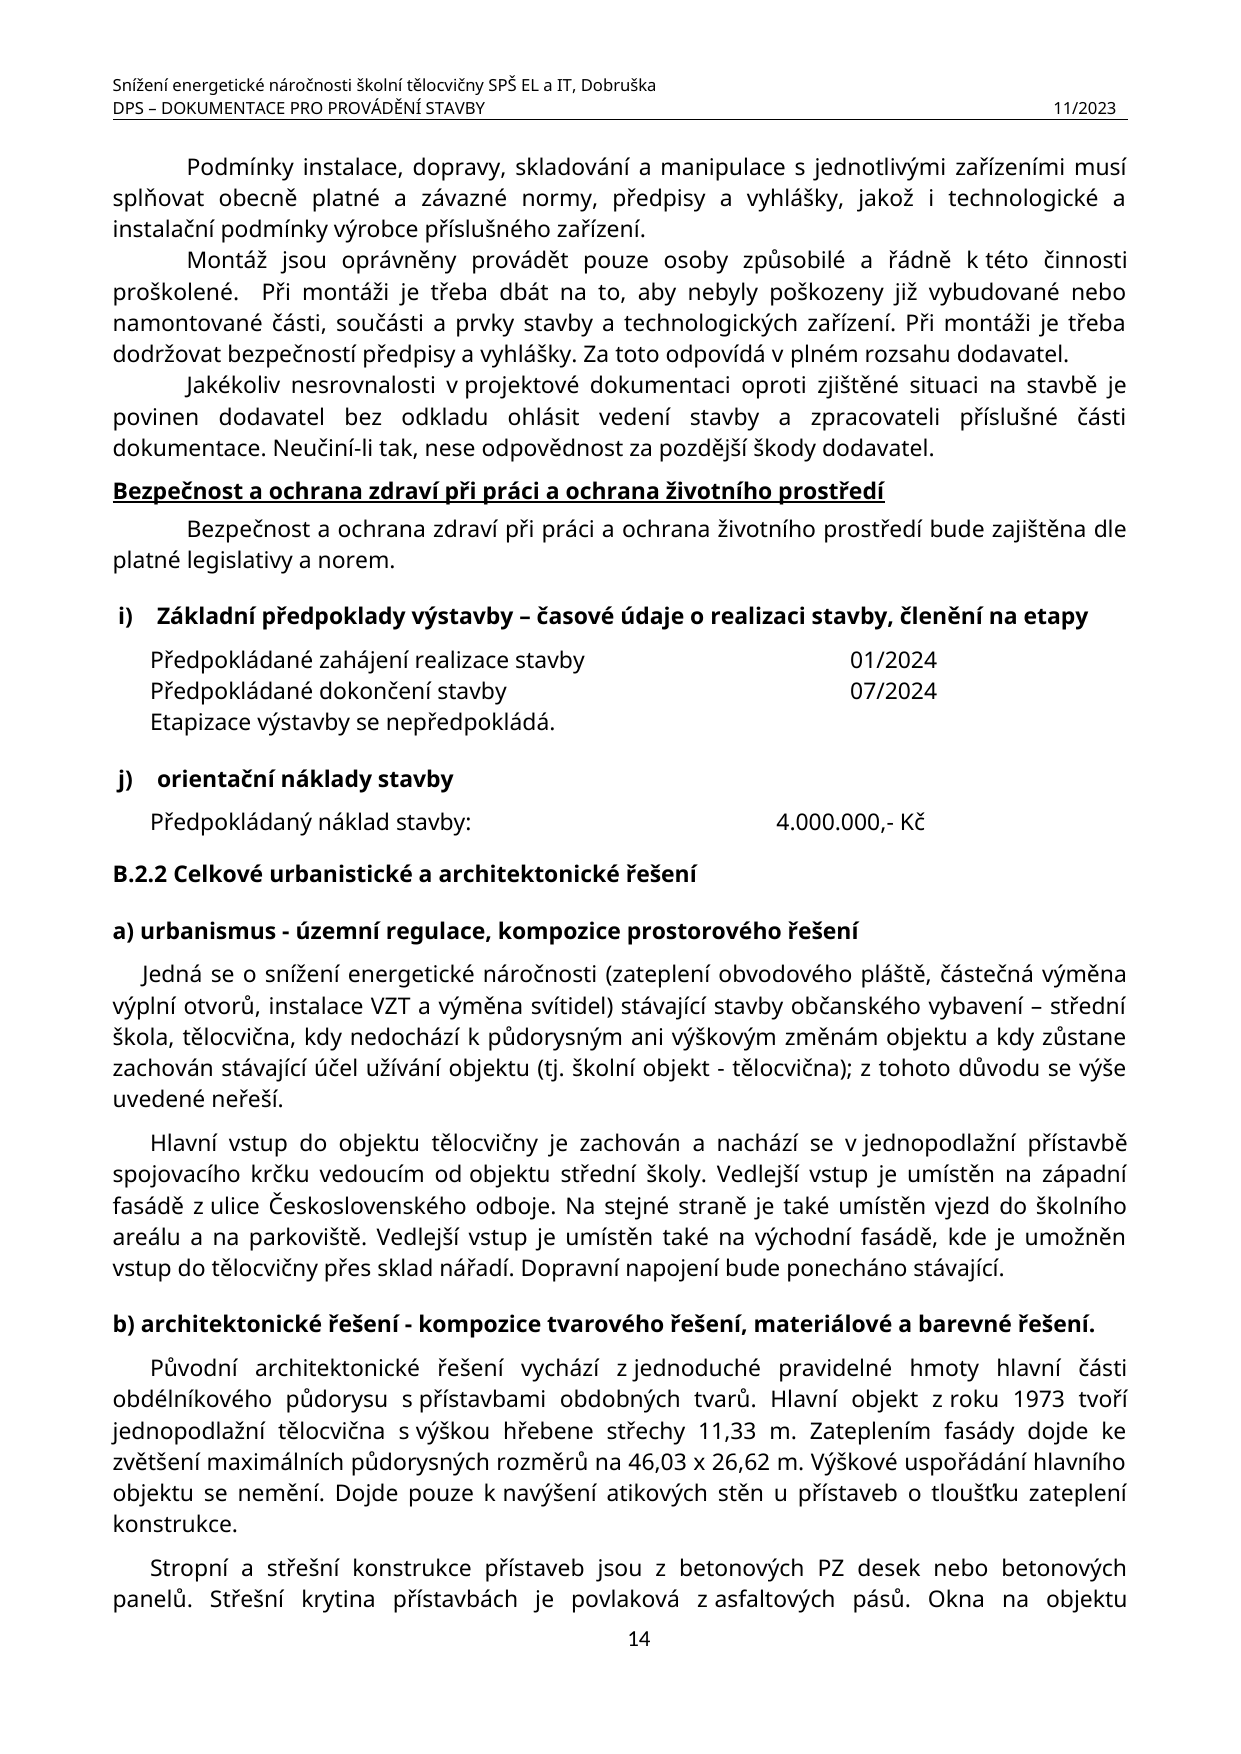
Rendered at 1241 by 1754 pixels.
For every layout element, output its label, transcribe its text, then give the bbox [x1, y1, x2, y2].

text Montáž jsou oprávněny provádět pouze osoby způsobilé a řádně k této činnosti proškolené. Při montáži je třeba dbát na to, aby nebyly poškozeny již vybudované nebo namontované části, součásti a prvky stavby a technologických zařízení. Při montáži je třeba dodržovat bezpečností předpisy a vyhlášky. Za toto odpovídá v plném rozsahu dodavatel. [112, 244, 1128, 369]
text Hlavní vstup do objektu tělocvičny je zachován a nachází se v jednopodlažní přístavbě spojovacího krčku vedoucím od objektu střední školy. Vedlejší vstup je umístěn na západní fasádě z ulice Československého odboje. Na stejné straně je také umístěn vjezd do školního areálu a na parkoviště. Vedlejší vstup je umístěn také na východní fasádě, kde je umožněn vstup do tělocvičny přes sklad nářadí. Dopravní napojení bude ponecháno stávající. [112, 1127, 1128, 1283]
text a) urbanismus - územní regulace, kompozice prostorového řešení [112, 914, 1128, 946]
text Podmínky instalace, dopravy, skladování a manipulace s jednotlivými zařízeními musí splňovat obecně platné a závazné normy, předpisy a vyhlášky, jakož i technologické a instalační podmínky výrobce příslušného zařízení. [112, 150, 1128, 244]
text Předpokládané dokončení stavby 07/2024 [112, 675, 1128, 706]
text Etapizace výstavby se nepředpokládá. [112, 706, 1128, 737]
list orientační náklady stavby [118, 762, 1128, 794]
list Základní předpoklady výstavby – časové údaje o realizaci stavby, členění na etapy [118, 600, 1128, 631]
text b) architektonické řešení - kompozice tvarového řešení, materiálové a barevné řešení. [112, 1308, 1128, 1339]
text Předpokládaný náklad stavby: 4.000.000,- Kč [112, 806, 1128, 837]
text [112, 1552, 1128, 1614]
text Bezpečnost a ochrana zdraví při práci a ochrana životního prostředí [112, 475, 1128, 506]
text Jedná se o snížení energetické náročnosti (zateplení obvodového pláště, částečná výměna výplní otvorů, instalace VZT a výměna svítidel) stávající stavby občanského vybavení – střední škola, tělocvična, kdy nedochází k půdorysným ani výškovým změnám objektu a kdy zůstane zachován stávající účel užívání objektu (tj. školní objekt - tělocvična); z tohoto důvodu se výše uvedené neřeší. [112, 958, 1128, 1114]
text Předpokládané zahájení realizace stavby 01/2024 [112, 644, 1128, 675]
text Původní architektonické řešení vychází z jednoduché pravidelné hmoty hlavní části obdélníkového půdorysu s přístavbami obdobných tvarů. Hlavní objekt z roku 1973 tvoří jednopodlažní tělocvična s výškou hřebene střechy 11,33 m. Zateplením fasády dojde ke zvětšení maximálních půdorysných rozměrů na 46,03 x 26,62 m. Výškové uspořádání hlavního objektu se nemění. Dojde pouze k navýšení atikových stěn u přístaveb o tloušťku zateplení konstrukce. [112, 1352, 1128, 1539]
subtitle B.2.2 Celkové urbanistické a architektonické řešení [112, 858, 1128, 889]
text Jakékoliv nesrovnalosti v projektové dokumentaci oproti zjištěné situaci na stavbě je povinen dodavatel bez odkladu ohlásit vedení stavby a zpracovateli příslušné části dokumentace. Neučiní-li tak, nese odpovědnost za pozdější škody dodavatel. [112, 369, 1128, 462]
text Bezpečnost a ochrana zdraví při práci a ochrana životního prostředí bude zajištěna dle platné legislativy a norem. [112, 512, 1128, 575]
